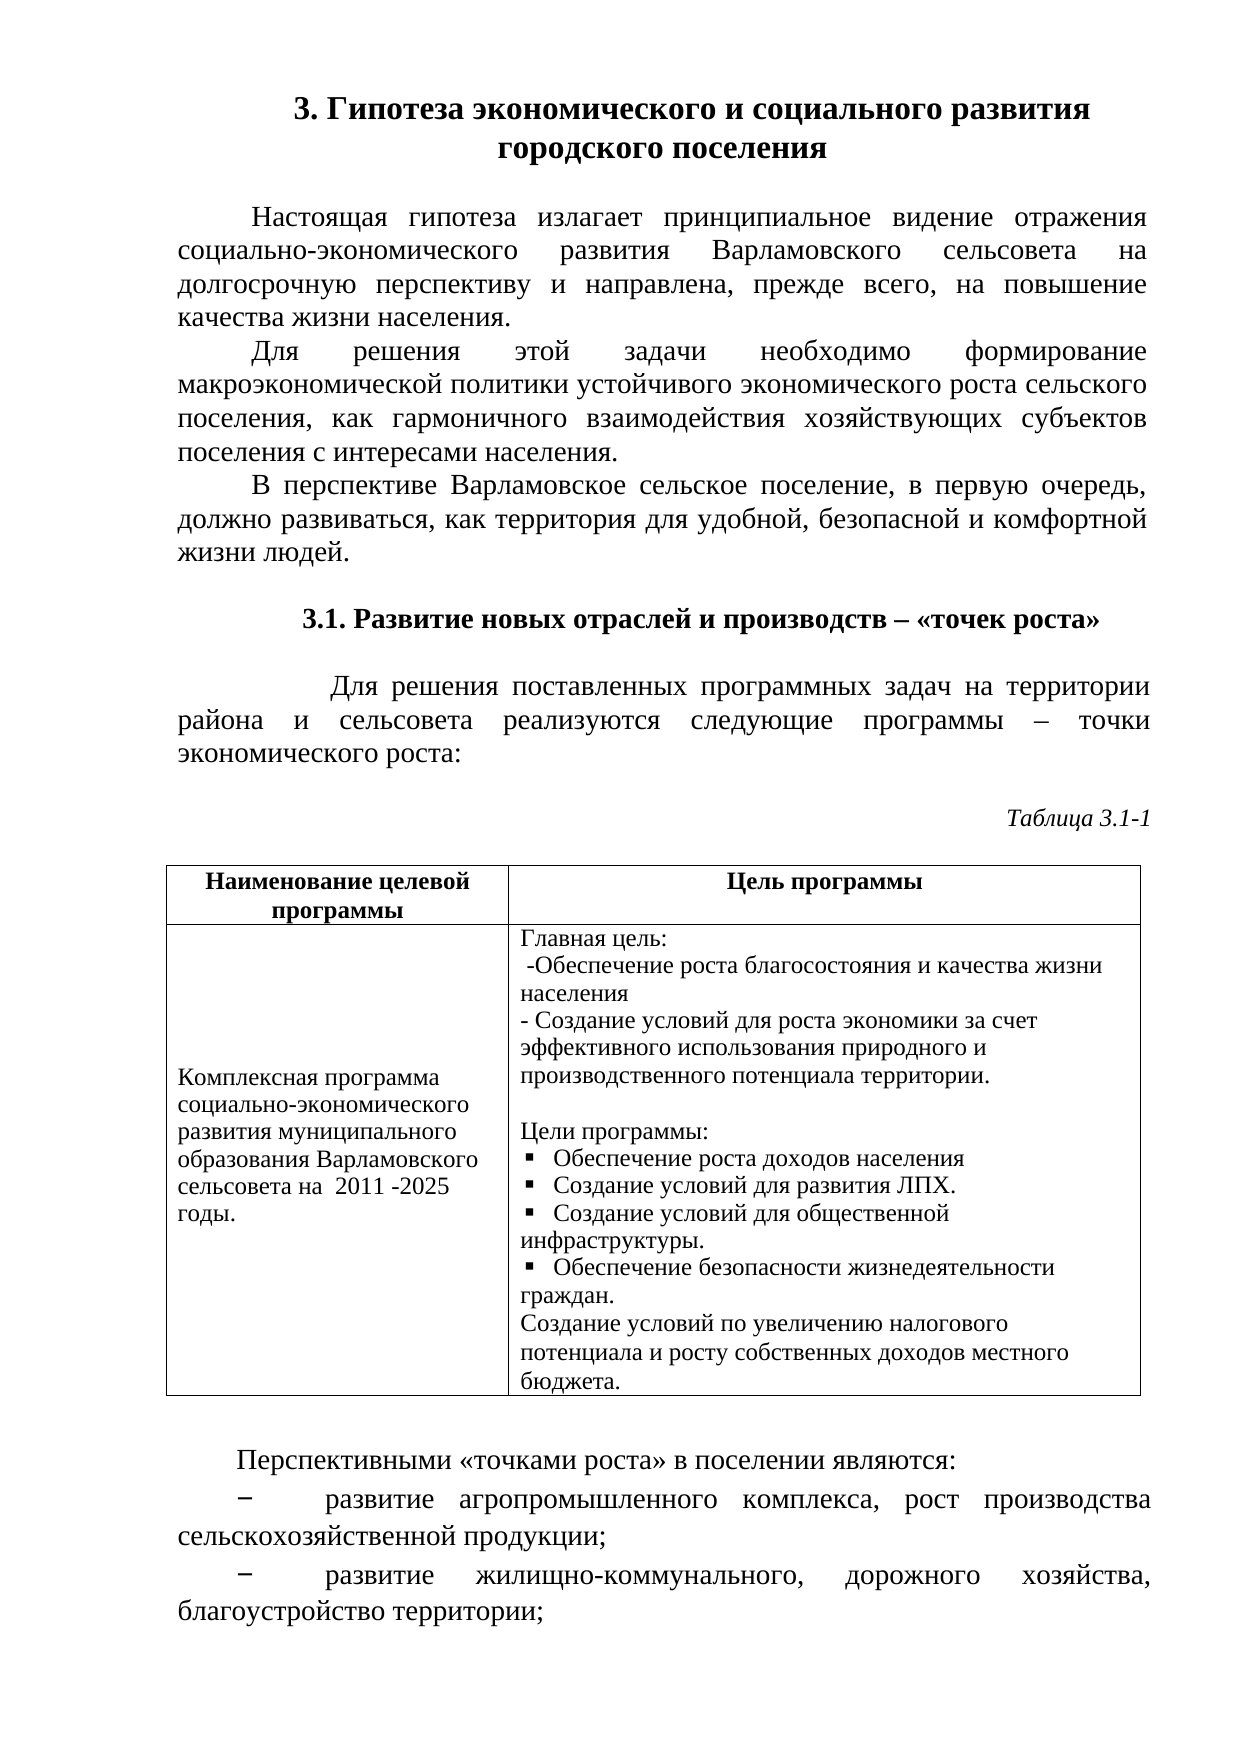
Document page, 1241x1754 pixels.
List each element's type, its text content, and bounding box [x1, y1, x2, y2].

text Настоящая гипотеза излагает принципиальное видение отражения социально-экономического развития Варламовского сельсовета на долгосрочную перспективу и направлена, прежде всего, на повышение качества жизни населения. [177, 199, 1148, 333]
text В перспективе Варламовское сельское поселение, в первую очередь, должно развиваться, как территория для удобной, безопасной и комфортной жизни людей. [177, 467, 1148, 568]
text Для решения поставленных программных задач на территории района и сельсовета реализуются следующие программы – точки экономического роста: [177, 668, 1152, 769]
text Таблица 3.1-1 [177, 803, 1152, 831]
table_header Цель программы [509, 866, 1140, 923]
list развитие агропромышленного комплекса, рост производства сельскохозяйственной продукции; [177, 1482, 1152, 1551]
list развитие жилищно-коммунального, дорожного хозяйства, благоустройство территории; [177, 1557, 1152, 1627]
text Для решения этой задачи необходимо формирование макроэкономической политики устойчивого экономического роста сельского поселения, как гармоничного взаимодействия хозяйствующих субъектов поселения с интересами населения. [177, 333, 1148, 467]
table_cell Главная цель: -Обеспечение роста благосостояния и качества жизни населения - Создание условий для роста экономики за счет эффективного использования природного и производственного потенциала территории. Цели программы: Обеспечение роста доходов населения Создание условий для развития ЛПХ. Создание условий для общественной инфраструктуры. Обеспечение безопасности жизнедеятельности граждан. Создание условий по увеличению налогового потенциала и росту собственных доходов местного бюджета. [509, 925, 1140, 1395]
text 3.1. Развитие новых отраслей и производств – «точек роста» [177, 601, 1152, 635]
text Перспективными «точками роста» в поселении являются: [177, 1442, 1152, 1475]
text 3. Гипотеза экономического и социального развития городского поселения [177, 89, 1148, 165]
table_header Наименование целевой программы [167, 866, 508, 923]
table_cell Комплексная программа социально-экономического развития муниципального образования Варламовского сельсовета на 2011 -2025 годы. [167, 925, 508, 1395]
